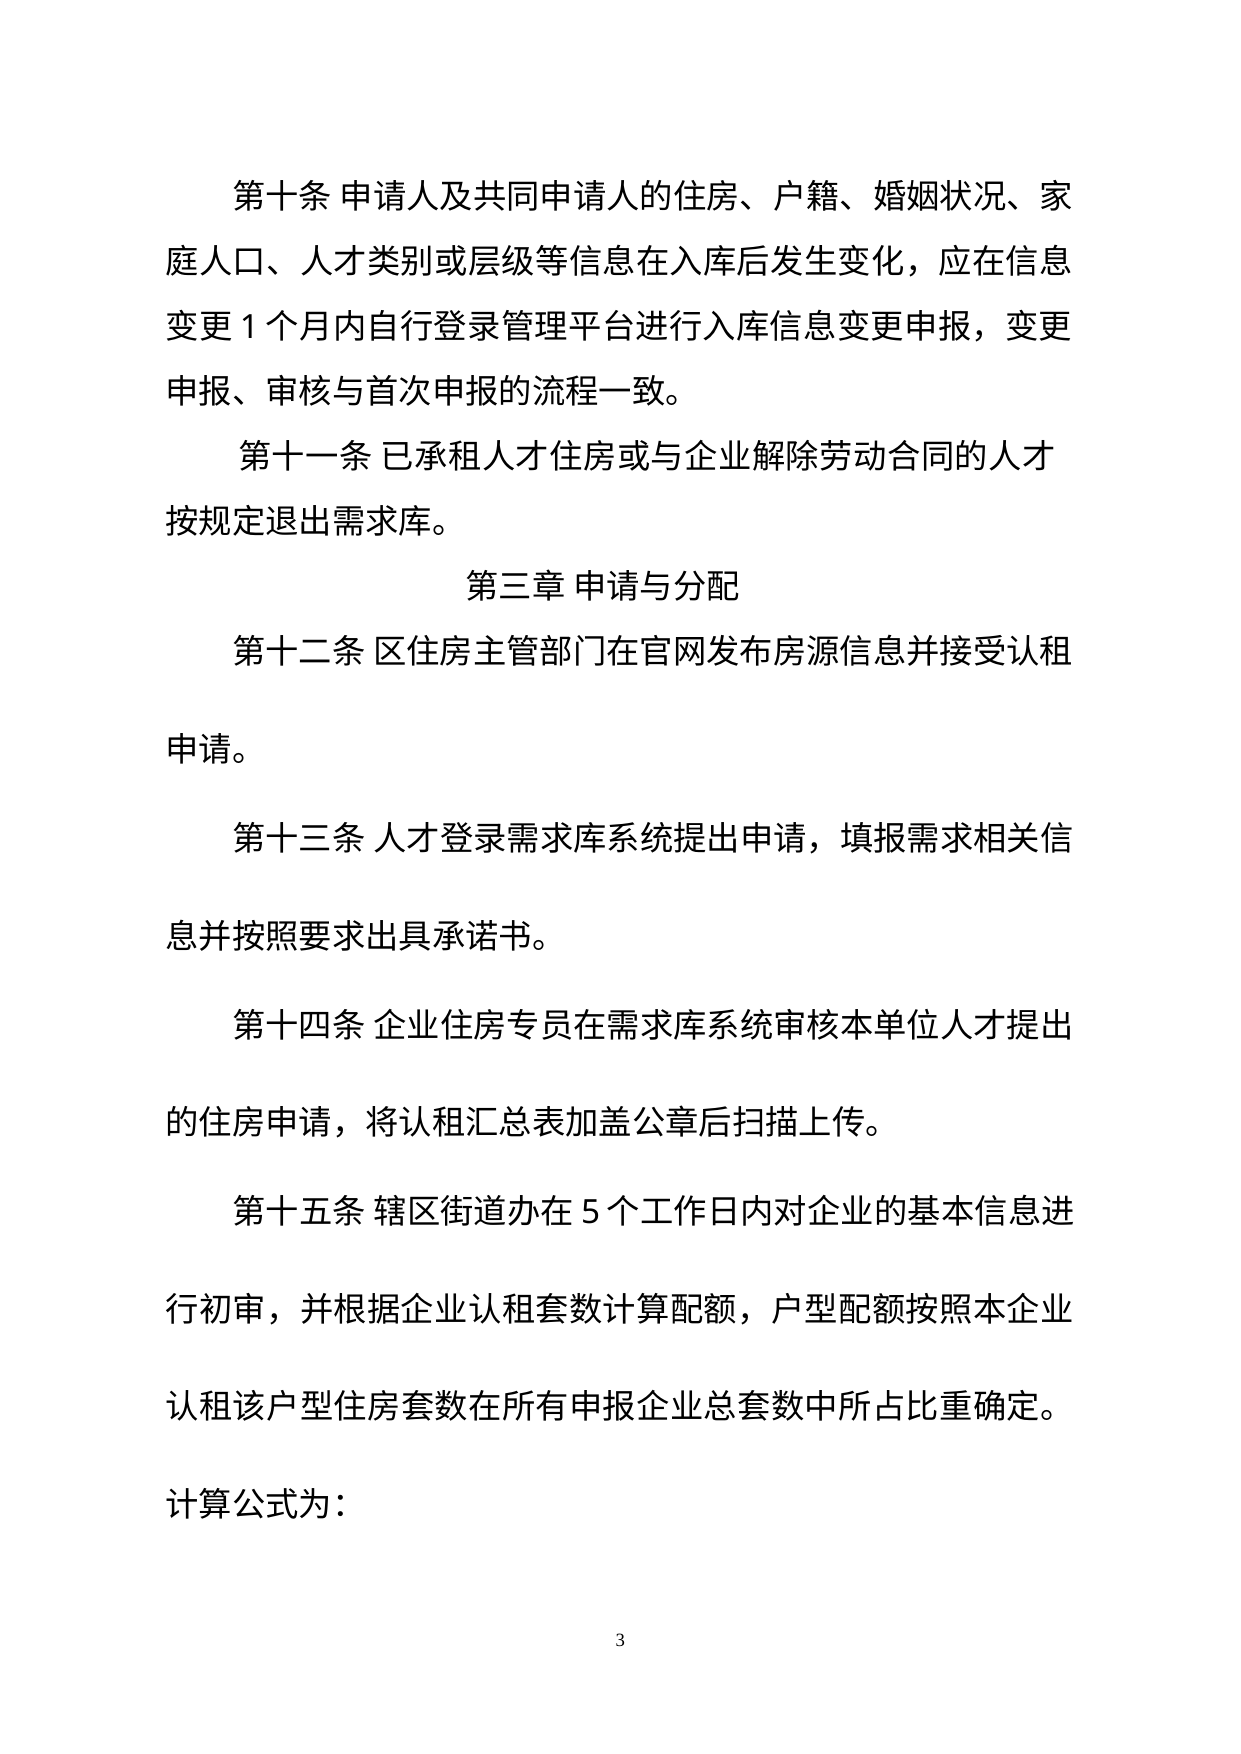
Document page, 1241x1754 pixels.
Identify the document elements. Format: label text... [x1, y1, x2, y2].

text 第三章 申请与分配 [165, 552, 1075, 617]
text 第十条 申请人及共同申请人的住房、户籍、婚姻状况、家庭人口、人才类别或层级等信息在入库后发生变化，应在信息变更1个月内自行登录管理平台进行入库信息变更申报，变更申报、审核与首次申报的流程一致。 [165, 162, 1075, 422]
text 第十五条 辖区街道办在5个工作日内对企业的基本信息进行初审，并根据企业认租套数计算配额，户型配额按照本企业认租该户型住房套数在所有申报企业总套数中所占比重确定。计算公式为： [165, 1177, 1075, 1534]
text 第十二条 区住房主管部门在官网发布房源信息并接受认租申请。 [165, 617, 1075, 779]
text 第十四条 企业住房专员在需求库系统审核本单位人才提出的住房申请，将认租汇总表加盖公章后扫描上传。 [165, 990, 1075, 1153]
text 第十三条 人才登录需求库系统提出申请，填报需求相关信息并按照要求出具承诺书。 [165, 803, 1075, 966]
text 第十一条 已承租人才住房或与企业解除劳动合同的人才，按规定退出需求库。 [165, 422, 1058, 552]
